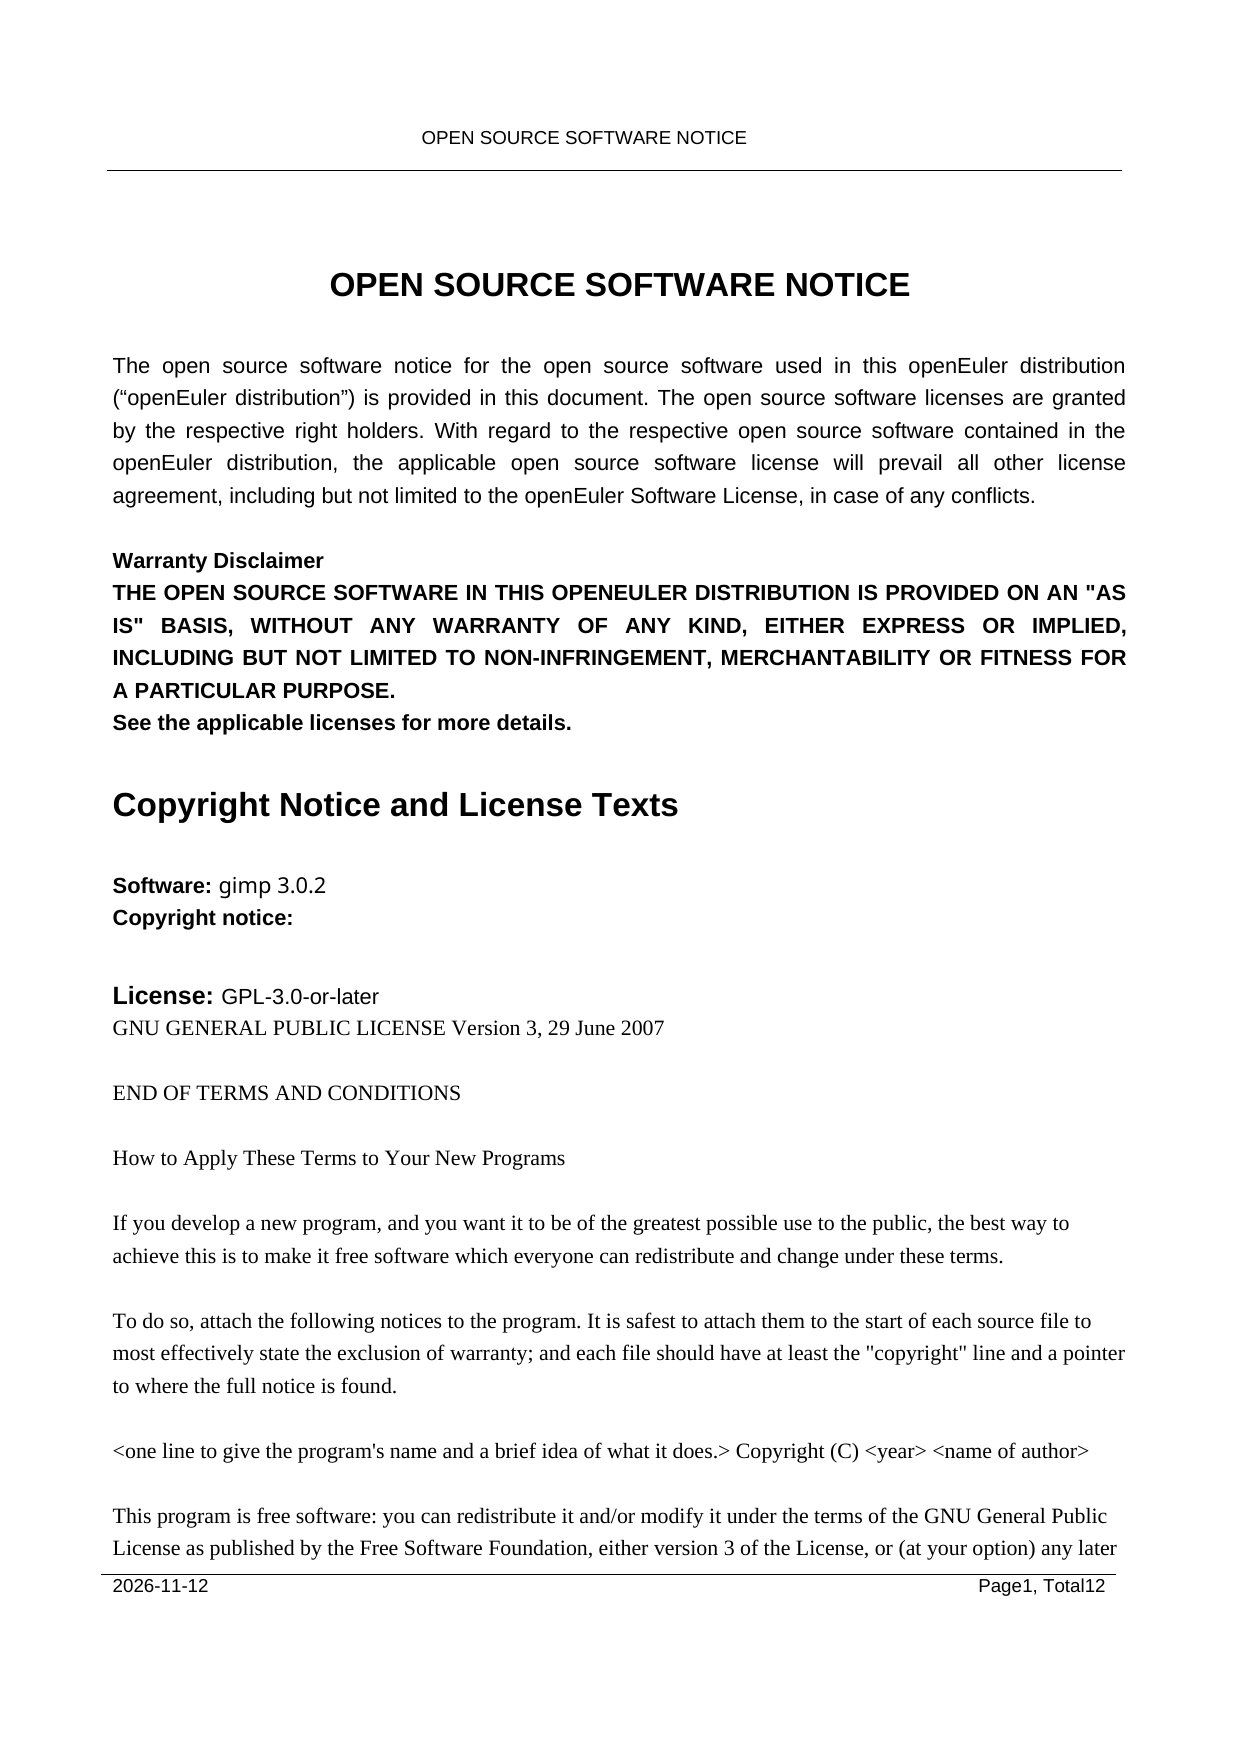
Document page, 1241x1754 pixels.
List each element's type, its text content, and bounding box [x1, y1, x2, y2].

text THE OPEN SOURCE SOFTWARE IN THIS OPENEULER DISTRIBUTION IS PROVIDED ON AN "AS IS" BASIS, WITHOUT ANY WARRANTY OF ANY KIND, EITHER EXPRESS OR IMPLIED, INCLUDING BUT NOT LIMITED TO NON-INFRINGEMENT, MERCHANTABILITY OR FITNESS FOR A PARTICULAR PURPOSE. See the applicable licenses for more details. [112, 576, 1128, 739]
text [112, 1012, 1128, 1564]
text License: GPL-3.0-or-later [112, 979, 1128, 1012]
text Copyright notice: [112, 901, 1128, 934]
title Software: gimp 3.0.2 [112, 869, 1128, 901]
text OPEN SOURCE SOFTWARE NOTICE [112, 251, 1128, 316]
text Copyright Notice and License Texts [112, 771, 1128, 836]
text The open source software notice for the open source software used in this openEuler distribution (“openEuler distribution”) is provided in this document. The open source software licenses are granted by the respective right holders. With regard to the respective open source software contained in the openEuler distribution, the applicable open source software license will prevail all other license agreement, including but not limited to the openEuler Software License, in case of any conflicts. [112, 349, 1128, 511]
text Warranty Disclaimer [112, 544, 1128, 576]
